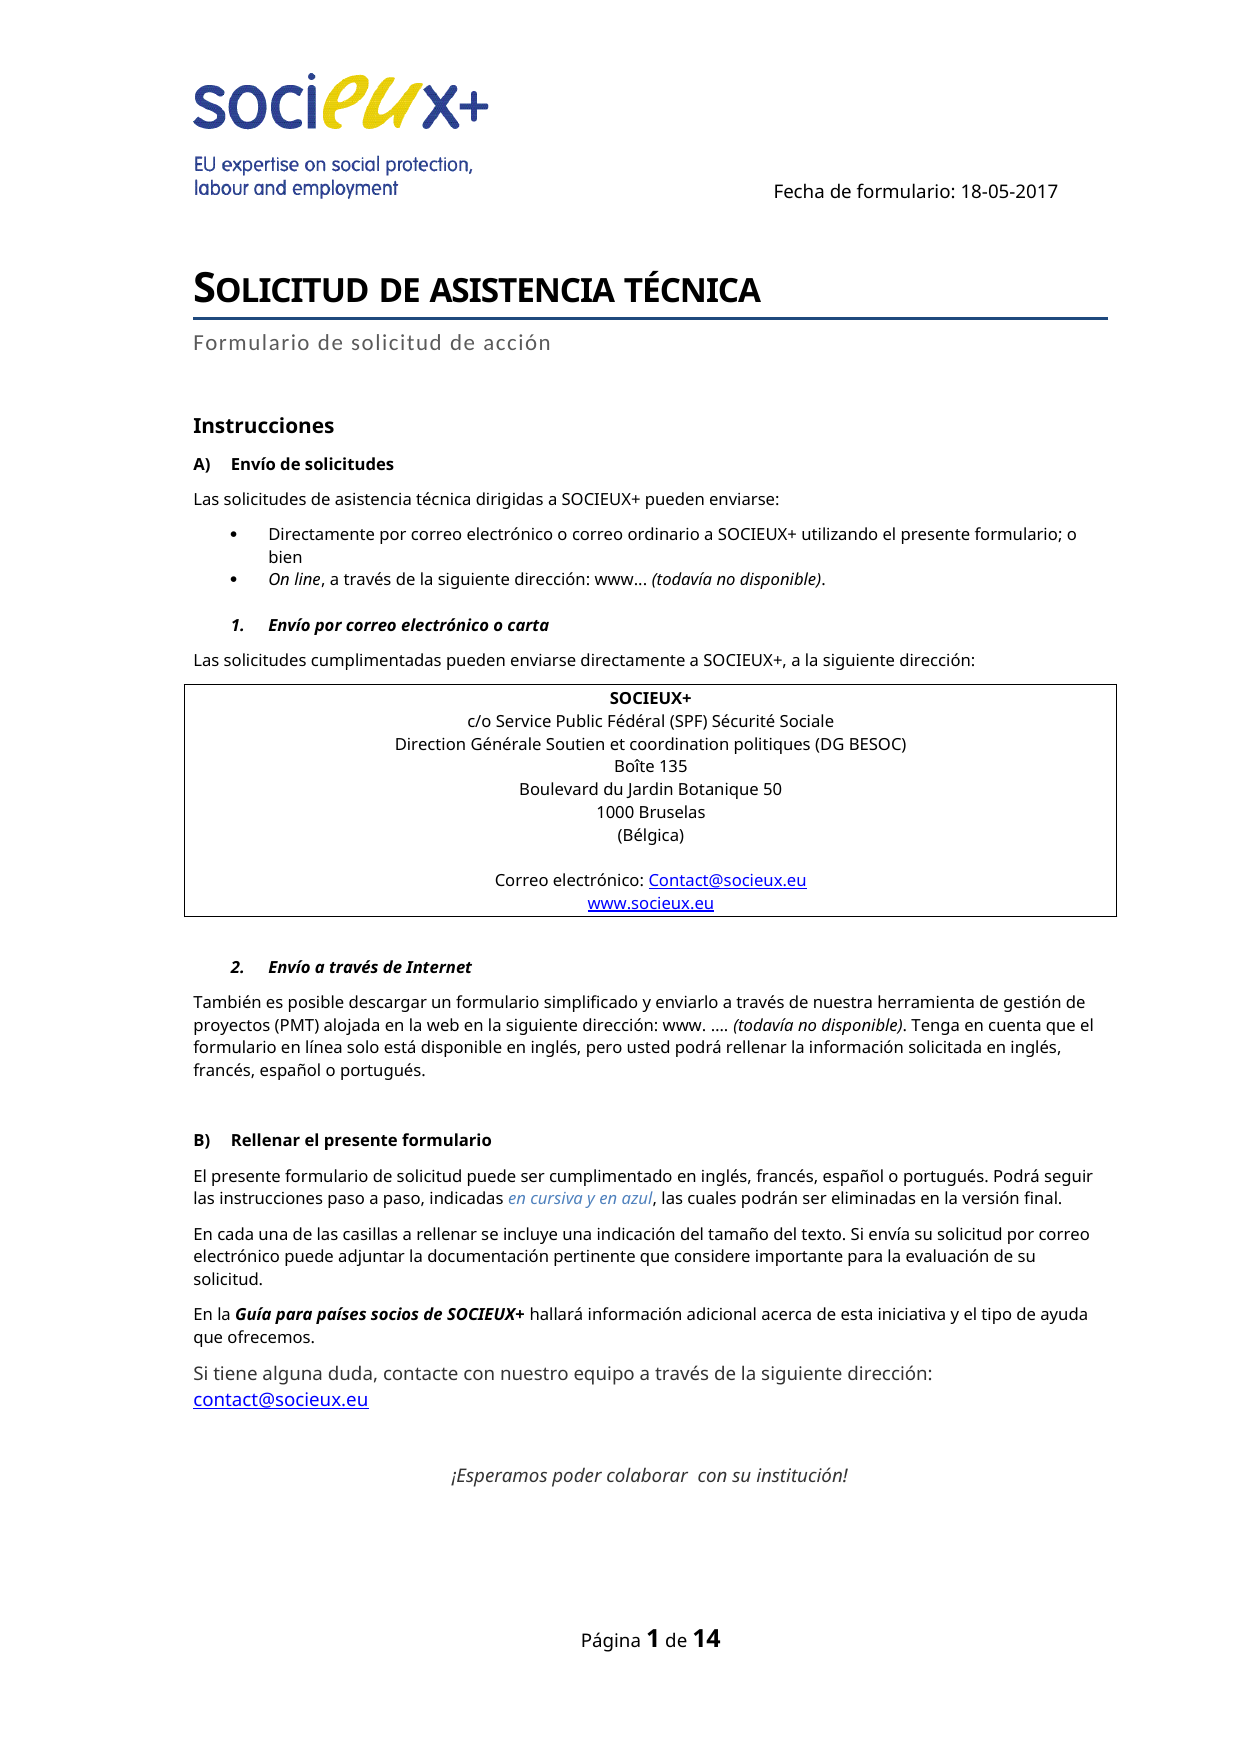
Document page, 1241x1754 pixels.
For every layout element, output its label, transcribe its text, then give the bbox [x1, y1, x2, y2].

text Direction Générale Soutien et coordination politiques (DG BESOC) [185, 729, 1116, 752]
text Boîte 135 [185, 752, 1116, 775]
list Envío por correo electrónico o carta [231, 613, 1108, 636]
text (Bélgica) [185, 820, 1116, 846]
text En la Guía para países socios de SOCIEUX+ hallará información adicional acerca de esta iniciativa y el tipo de ayuda que ofrecemos. [193, 1303, 1108, 1348]
text SOCIEUX+ [185, 685, 1116, 707]
title Solicitud de asistencia técnica [193, 258, 1108, 317]
list Rellenar el presente formulario [193, 1129, 1108, 1152]
text Las solicitudes cumplimentadas pueden enviarse directamente a SOCIEUX+, a la siguiente dirección: [193, 649, 1108, 671]
picture [193, 73, 489, 199]
text Correo electrónico: Contact@socieux.eu [185, 866, 1116, 888]
text El presente formulario de solicitud puede ser cumplimentado en inglés, francés, español o portugués. Podrá seguir las instrucciones paso a paso, indicadas en cursiva y en azul, las cuales podrán ser eliminadas en la versión final. [193, 1164, 1108, 1209]
subtitle Formulario de solicitud de acción [193, 328, 1108, 357]
list Envío a través de Internet [231, 955, 1108, 978]
text En cada una de las casillas a rellenar se incluye una indicación del tamaño del texto. Si envía su solicitud por correo electrónico puede adjuntar la documentación pertinente que considere importante para la evaluación de su solicitud. [193, 1222, 1108, 1290]
text Las solicitudes de asistencia técnica dirigidas a SOCIEUX+ pueden enviarse: [193, 487, 1108, 510]
list Directamente por correo electrónico o correo ordinario a SOCIEUX+ utilizando el presente formulario; o bien [231, 523, 1108, 568]
list On line, a través de la siguiente dirección: www... (todavía no disponible). [231, 568, 1108, 591]
text 1000 Bruselas [185, 797, 1116, 820]
text Si tiene alguna duda, contacte con nuestro equipo a través de la siguiente dirección: contact@socieux.eu [193, 1361, 1108, 1412]
text Boulevard du Jardin Botanique 50 [185, 775, 1116, 797]
text También es posible descargar un formulario simplificado y enviarlo a través de nuestra herramienta de gestión de proyectos (PMT) alojada en la web en la siguiente dirección: www. …. (todavía no disponible). Tenga en cuenta que el formulario en línea solo está disponible en inglés, pero usted podrá rellenar la información solicitada en inglés, francés, español o portugués. [193, 990, 1108, 1081]
list Envío de solicitudes [193, 452, 1108, 475]
text Instrucciones [193, 411, 1108, 440]
text www.socieux.eu [185, 888, 1116, 916]
text ¡Esperamos poder colaborar con su institución! [193, 1462, 1108, 1488]
text c/o Service Public Fédéral (SPF) Sécurité Sociale [185, 707, 1116, 729]
